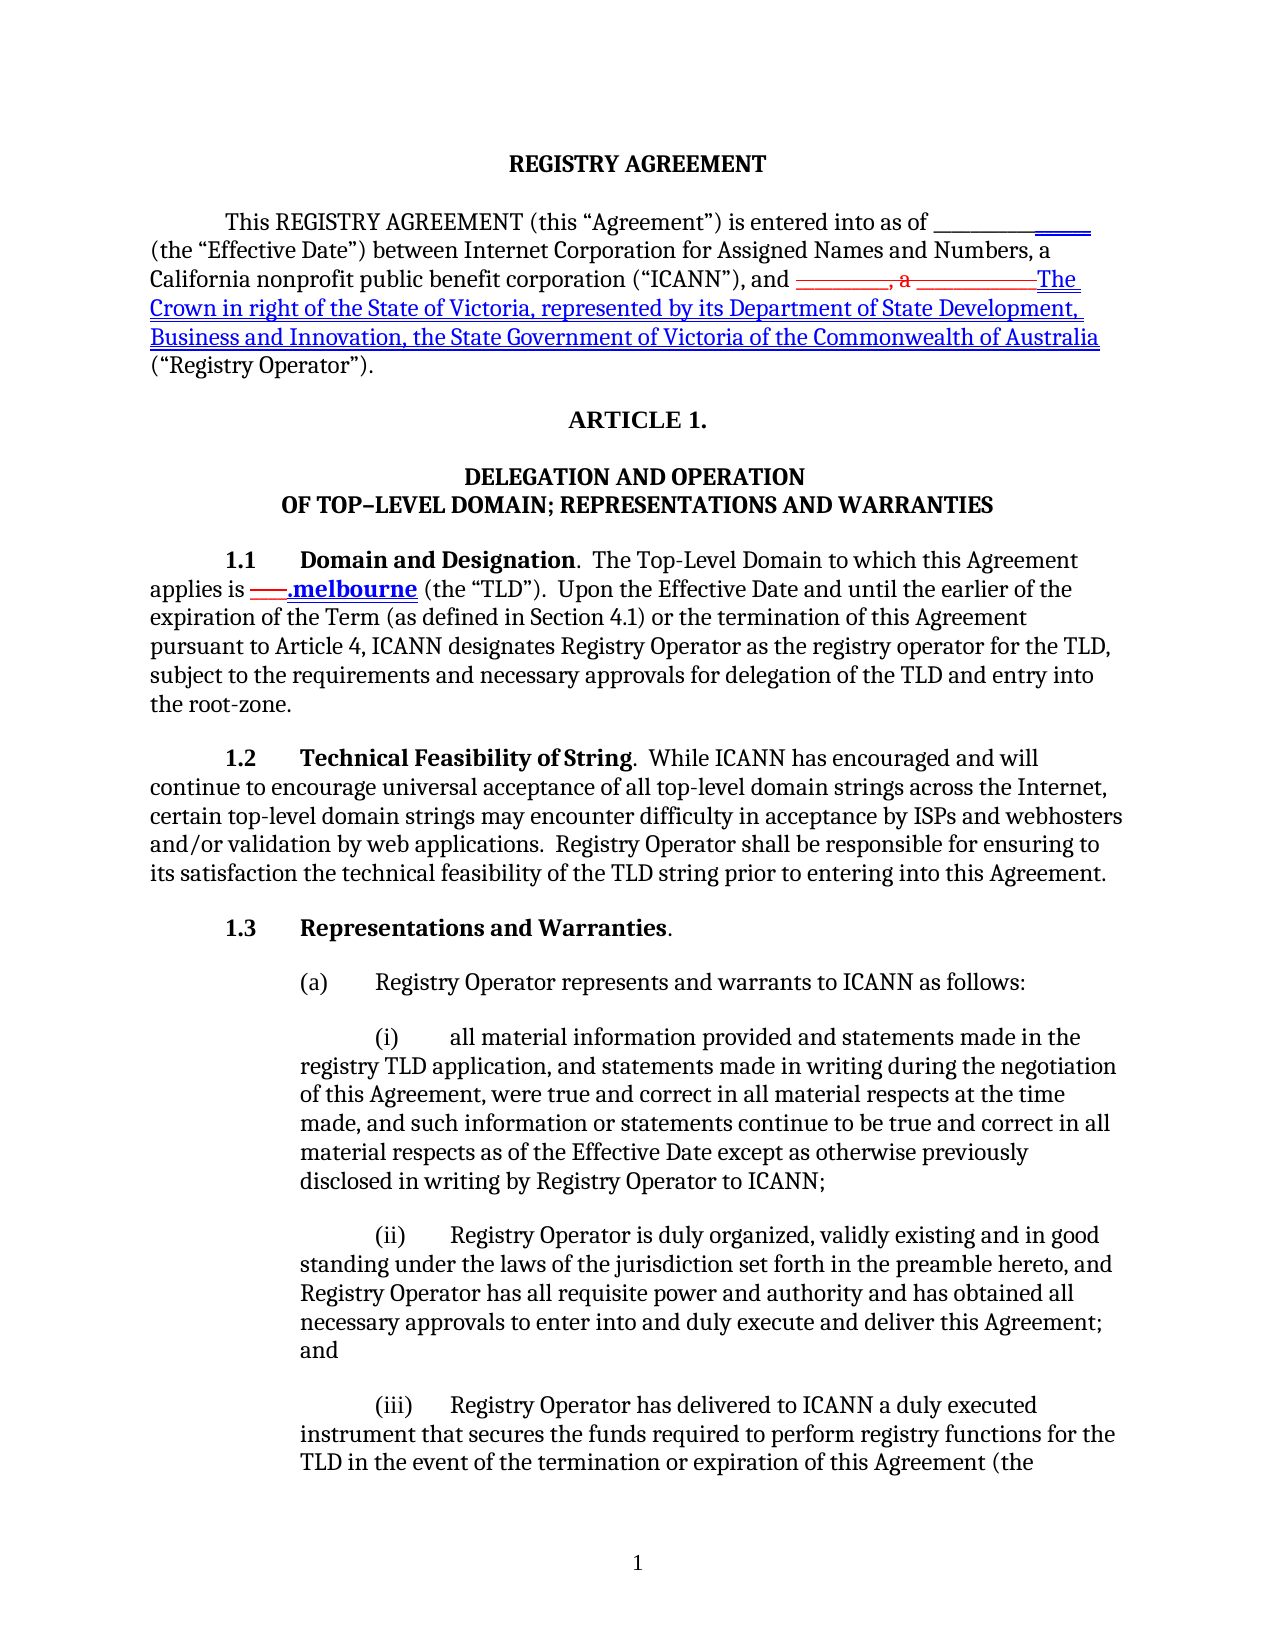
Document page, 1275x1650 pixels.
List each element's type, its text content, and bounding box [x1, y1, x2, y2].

text Registry Operator represents and warrants to ICANN as follows: [150, 967, 1125, 997]
title REGISTRY AGREEMENT [150, 150, 1125, 179]
text Domain and Designation. The Top-Level Domain to which this Agreement applies is ____.melbourne (the “TLD”). Upon the Effective Date and until the earlier of the expiration of the Term (as defined in Section 4.1) or the termination of this Agreement pursuant to Article 4, ICANN designates Registry Operator as the registry operator for the TLD, subject to the requirements and necessary approvals for delegation of the TLD and entry into the root-zone. [150, 545, 1125, 718]
text This REGISTRY AGREEMENT (this “Agreement”) is entered into as of _________________ (the “Effective Date”) between Internet Corporation for Assigned Names and Numbers, a California nonprofit public benefit corporation (“ICANN”), and __________, a _____________The Crown in right of the State of Victoria, represented by its Department of State Development, Business and Innovation, the State Government of Victoria of the Commonwealth of Australia (“Registry Operator”). [150, 207, 1125, 380]
text DELEGATION AND OPERATION OF TOP–LEVEL DOMAIN; REPRESENTATIONS AND WARRANTIES [150, 405, 1125, 520]
text Registry Operator is duly organized, validly existing and in good standing under the laws of the jurisdiction set forth in the preamble hereto, and Registry Operator has all requisite power and authority and has obtained all necessary approvals to enter into and duly execute and deliver this Agreement; and [300, 1220, 1125, 1365]
text Technical Feasibility of String. While ICANN has encouraged and will continue to encourage universal acceptance of all top-level domain strings across the Internet, certain top-level domain strings may encounter difficulty in acceptance by ISPs and webhosters and/or validation by web applications. Registry Operator shall be responsible for ensuring to its satisfaction the technical feasibility of the TLD string prior to entering into this Agreement. [150, 743, 1125, 888]
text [300, 1390, 1125, 1477]
text all material information provided and statements made in the registry TLD application, and statements made in writing during the negotiation of this Agreement, were true and correct in all material respects at the time made, and such information or statements continue to be true and correct in all material respects as of the Effective Date except as otherwise previously disclosed in writing by Registry Operator to ICANN; [300, 1022, 1125, 1195]
text Representations and Warranties. [150, 913, 1125, 942]
